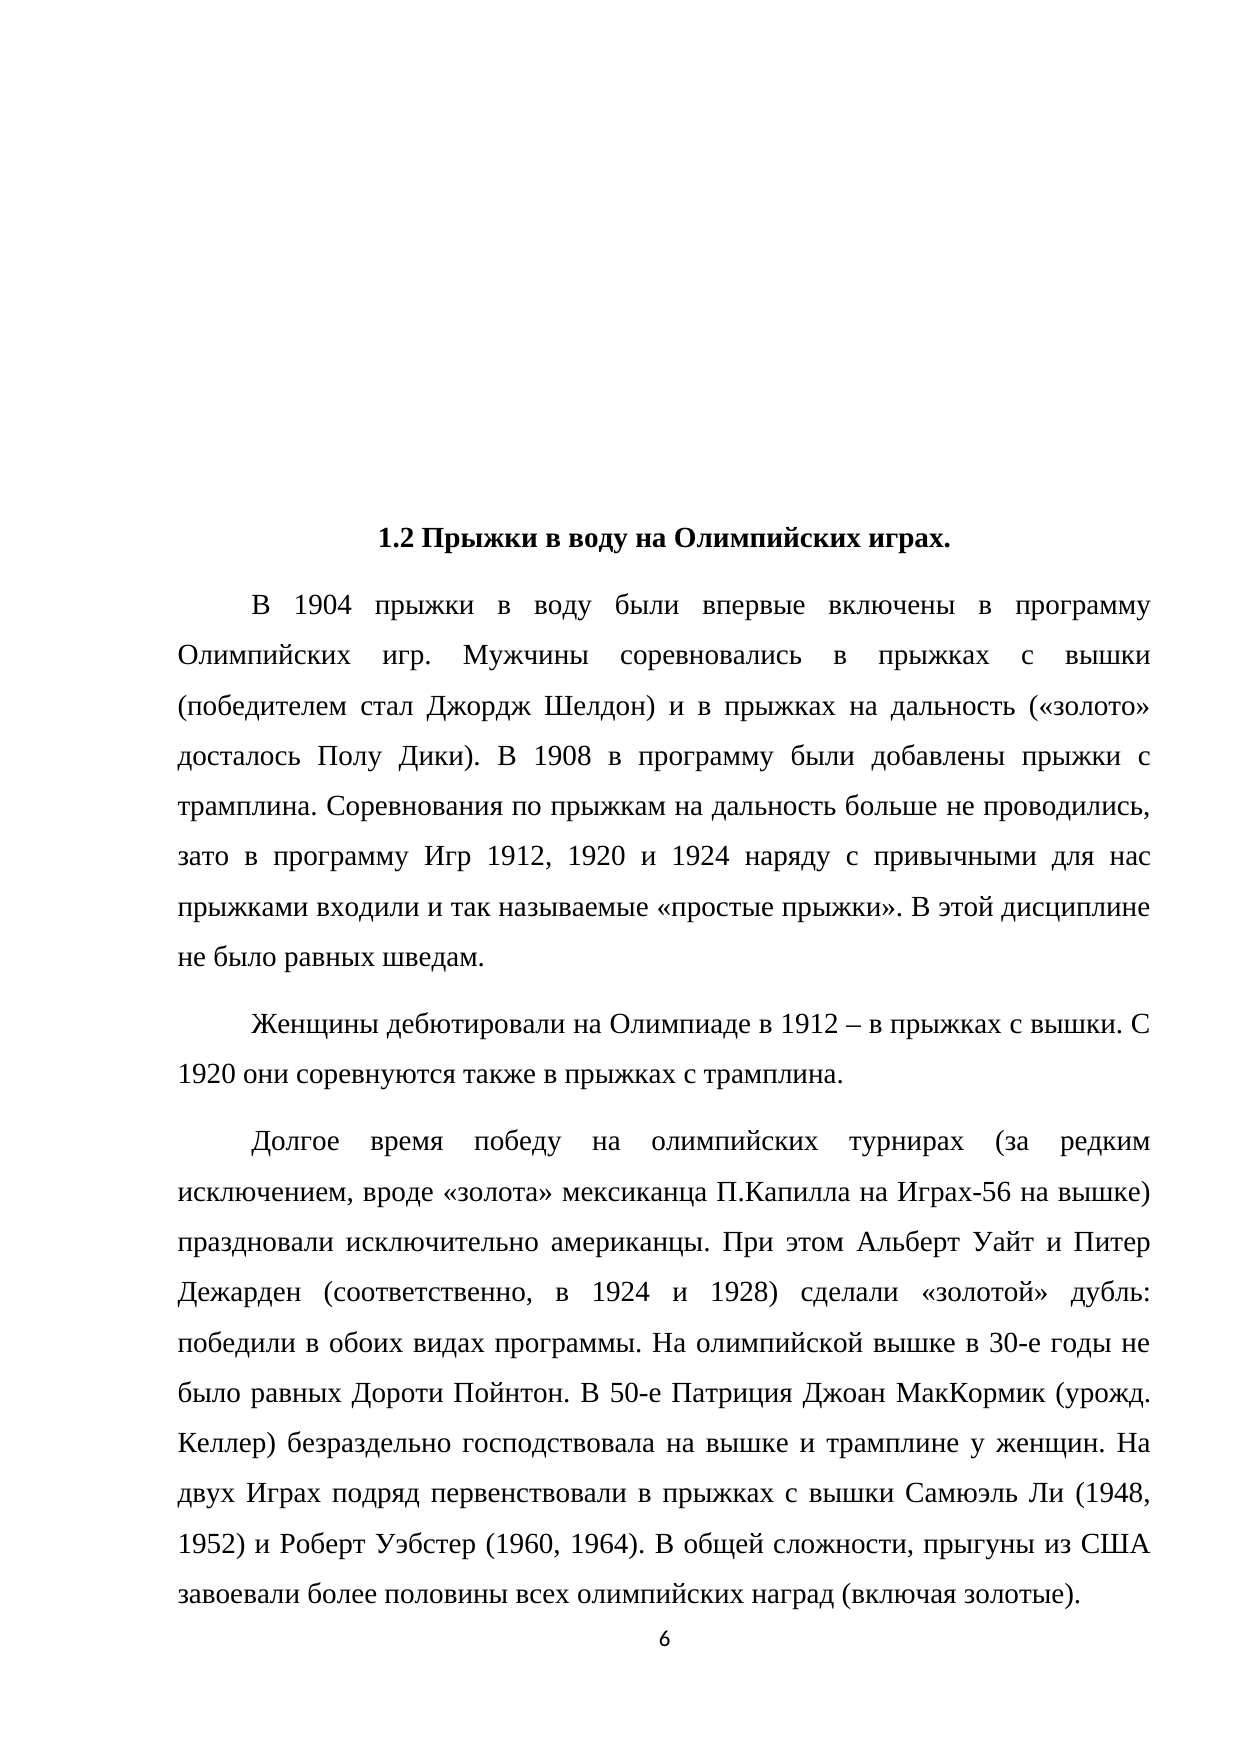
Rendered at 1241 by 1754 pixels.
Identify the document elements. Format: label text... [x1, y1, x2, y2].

text Долгое время победу на олимпийских турнирах (за редким исключением, вроде «золота» мексиканца П.Капилла на Играх-56 на вышке) праздновали исключительно американцы. При этом Альберт Уайт и Питер Дежарден (соответственно, в 1924 и 1928) сделали «золотой» дубль: победили в обоих видах программы. На олимпийской вышке в 30-е годы не было равных Дороти Пойнтон. В 50-е Патриция Джоан МакКормик (урожд. Келлер) безраздельно господствовала на вышке и трамплине у женщин. На двух Играх подряд первенствовали в прыжках с вышки Самюэль Ли (1948, 1952) и Роберт Уэбстер (1960, 1964). В общей сложности, прыгуны из США завоевали более половины всех олимпийских наград (включая золотые). [177, 1123, 1152, 1610]
text В 1904 прыжки в воду были впервые включены в программу Олимпийских игр. Мужчины соревновались в прыжках с вышки (победителем стал Джордж Шелдон) и в прыжках на дальность («золото» досталось Полу Дики). В 1908 в программу были добавлены прыжки с трамплина. Соревнования по прыжкам на дальность больше не проводились, зато в программу Игр 1912, 1920 и 1924 наряду с привычными для нас прыжками входили и так называемые «простые прыжки». В этой дисциплине не было равных шведам. [177, 587, 1152, 973]
text Женщины дебютировали на Олимпиаде в 1912 – в прыжках с вышки. С 1920 они соревнуются также в прыжках с трамплина. [177, 1006, 1152, 1090]
text 1.2 Прыжки в воду на Олимпийских играх. [177, 520, 1152, 553]
